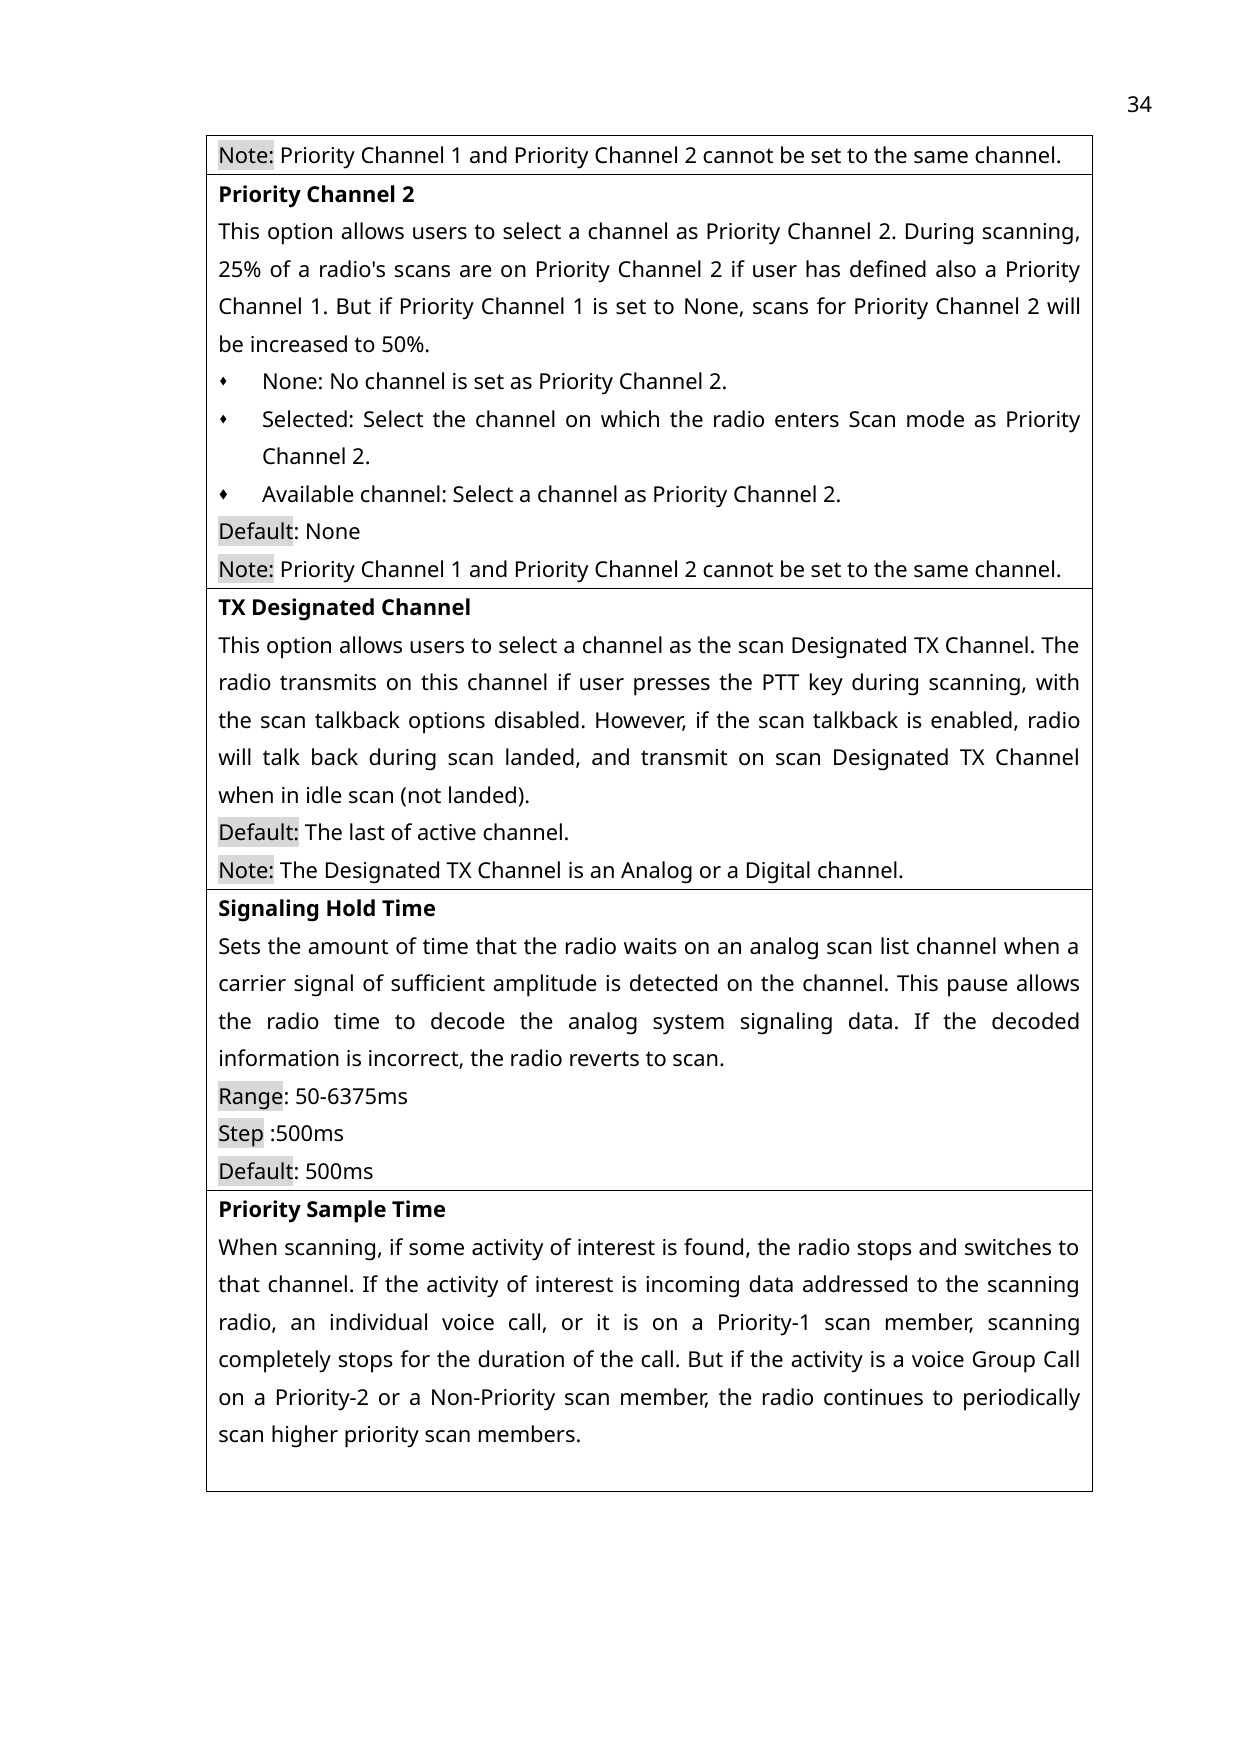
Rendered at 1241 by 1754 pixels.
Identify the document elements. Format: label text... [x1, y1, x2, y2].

table_cell Priority Sample Time When scanning, if some activity of interest is found, the radio stops and switches to that channel. If the activity of interest is incoming data addressed to the scanning radio, an individual voice call, or it is on a Priority-1 scan member, scanning completely stops for the duration of the call. But if the activity is a voice Group Call on a Priority-2 or a Non-Priority scan member, the radio continues to periodically scan higher priority scan members. [207, 1191, 1092, 1491]
table_cell Signaling Hold Time Sets the amount of time that the radio waits on an analog scan list channel when a carrier signal of sufficient amplitude is detected on the channel. This pause allows the radio time to decode the analog system signaling data. If the decoded information is incorrect, the radio reverts to scan. Range: 50-6375ms Step :500ms Default: 500ms [207, 890, 1092, 1189]
table_cell Priority Channel 2 This option allows users to select a channel as Priority Channel 2. During scanning, 25% of a radio's scans are on Priority Channel 2 if user has defined also a Priority Channel 1. But if Priority Channel 1 is set to None, scans for Priority Channel 2 will be increased to 50%. None: No channel is set as Priority Channel 2. Selected: Select the channel on which the radio enters Scan mode as Priority Channel 2. Available channel: Select a channel as Priority Channel 2. Default: None Note: Priority Channel 1 and Priority Channel 2 cannot be set to the same channel. [207, 175, 1092, 587]
table_cell TX Designated Channel This option allows users to select a channel as the scan Designated TX Channel. The radio transmits on this channel if user presses the PTT key during scanning, with the scan talkback options disabled. However, if the scan talkback is enabled, radio will talk back during scan landed, and transmit on scan Designated TX Channel when in idle scan (not landed). Default: The last of active channel. Note: The Designated TX Channel is an Analog or a Digital channel. [207, 589, 1092, 888]
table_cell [207, 136, 1092, 174]
